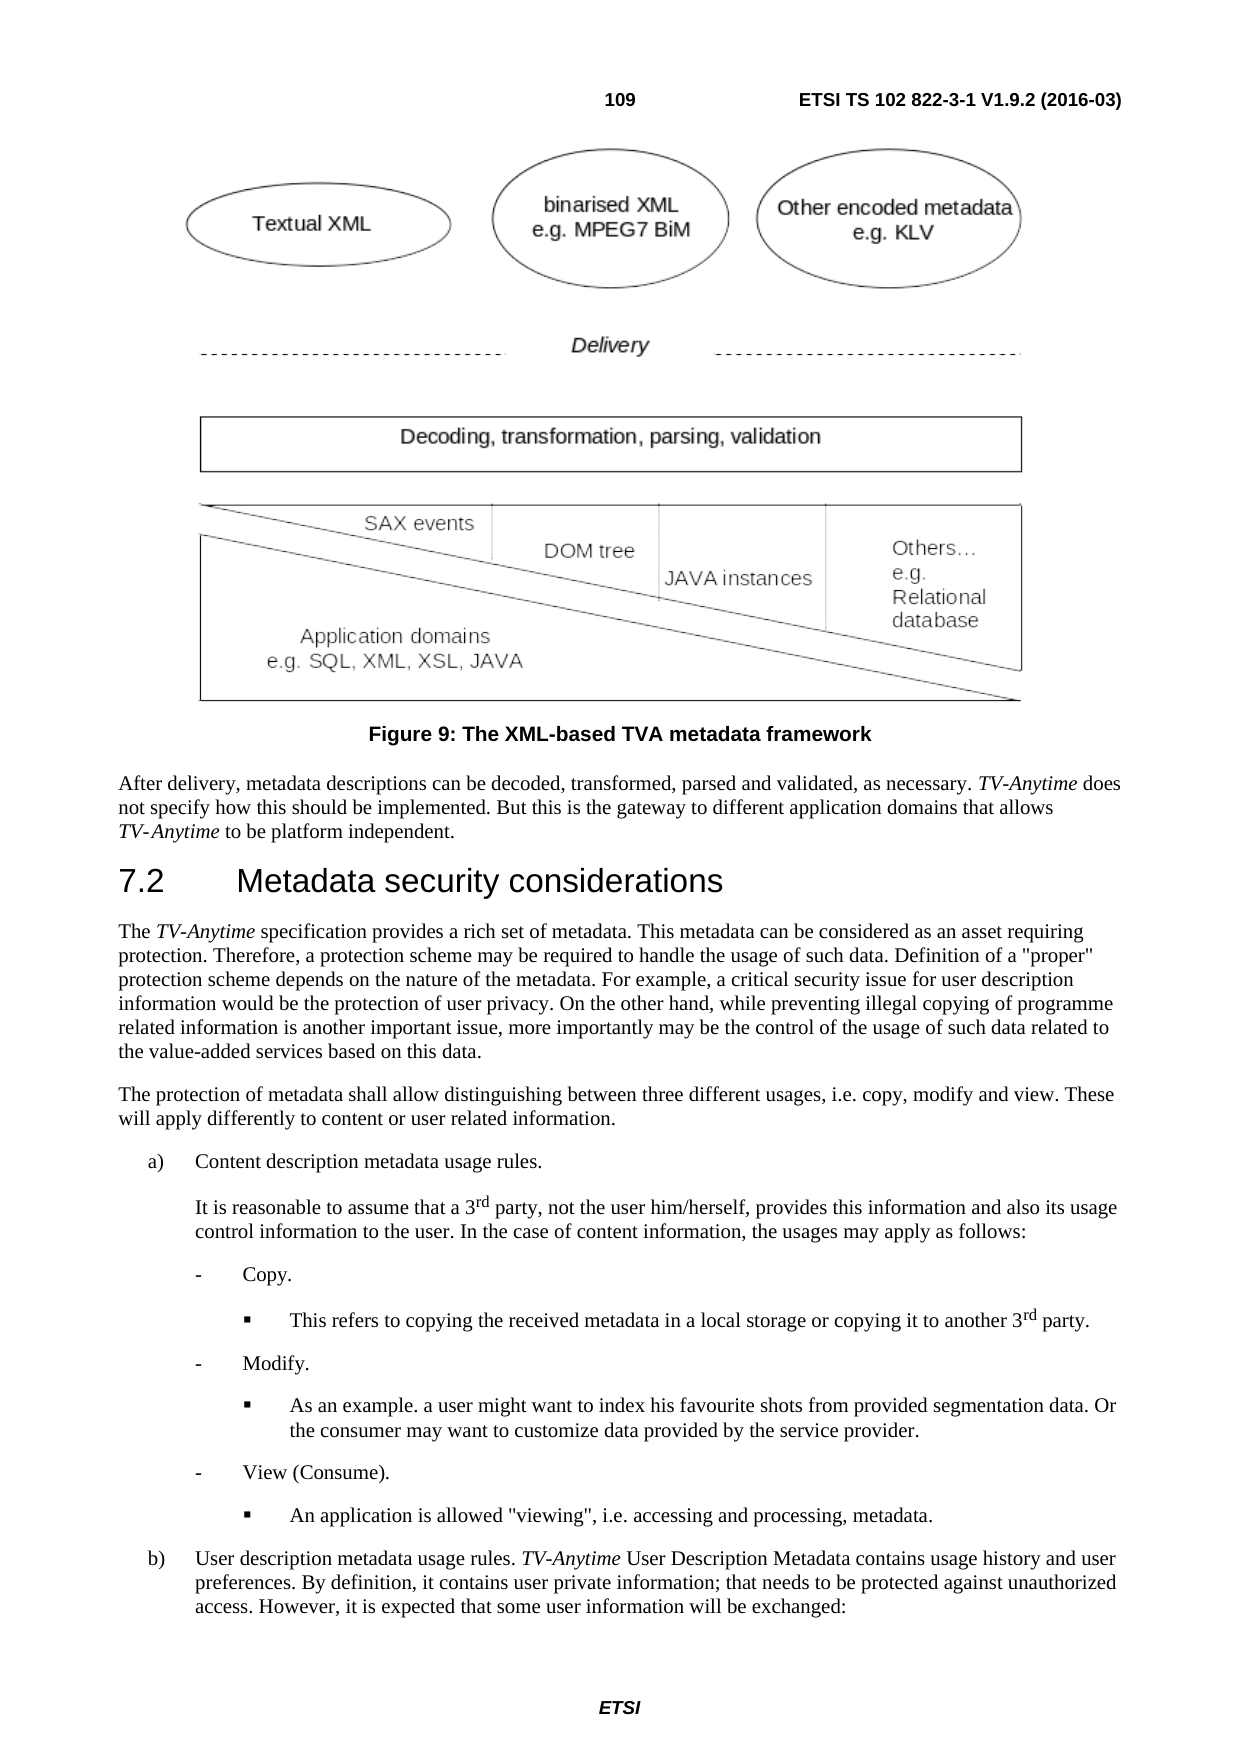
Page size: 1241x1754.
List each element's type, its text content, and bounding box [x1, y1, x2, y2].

text Copy. [195, 1262, 1122, 1286]
text After delivery, metadata descriptions can be decoded, transformed, parsed and validated, as necessary. TV-Anytime does not specify how this should be implemented. But this is the gateway to different application domains that allows TV-Anytime to be platform independent. [118, 771, 1122, 843]
text User description metadata usage rules. TV-Anytime User Description Metadata contains usage history and user preferences. By definition, it contains user private information; that needs to be protected against unauthorized access. However, it is expected that some user information will be exchanged: [148, 1546, 1122, 1618]
list Content description metadata usage rules. [148, 1149, 1122, 1173]
text View (Consume). [195, 1460, 1122, 1484]
text This refers to copying the received metadata in a local storage or copying it to another 3rd party. [242, 1304, 1122, 1332]
text An application is allowed "viewing", i.e. accessing and processing, metadata. [242, 1503, 1122, 1527]
text It is reasonable to assume that a 3rd party, not the user him/herself, provides this information and also its usage control information to the user. In the case of content information, the usages may apply as follows: [148, 1191, 1122, 1243]
subtitle 7.2 Metadata security considerations [118, 861, 1122, 900]
text Figure : The XML-based TVA metadata framework [118, 722, 1122, 746]
text The TV-Anytime specification provides a rich set of metadata. This metadata can be considered as an asset requiring protection. Therefore, a protection scheme may be required to handle the usage of such data. Definition of a "proper" protection scheme depends on the nature of the metadata. For example, a critical security issue for user description information would be the protection of user privacy. On the other hand, while preventing illegal copying of programme related information is another important issue, more importantly may be the control of the usage of such data related to the value-added services based on this data. [118, 919, 1122, 1063]
text Modify. [195, 1351, 1122, 1375]
text The protection of metadata shall allow distinguishing between three different usages, i.e. copy, modify and view. These will apply differently to content or user related information. [118, 1082, 1122, 1130]
text As an example. a user might want to index his favourite shots from provided segmentation data. Or the consumer may want to customize data provided by the service provider. [242, 1393, 1122, 1442]
